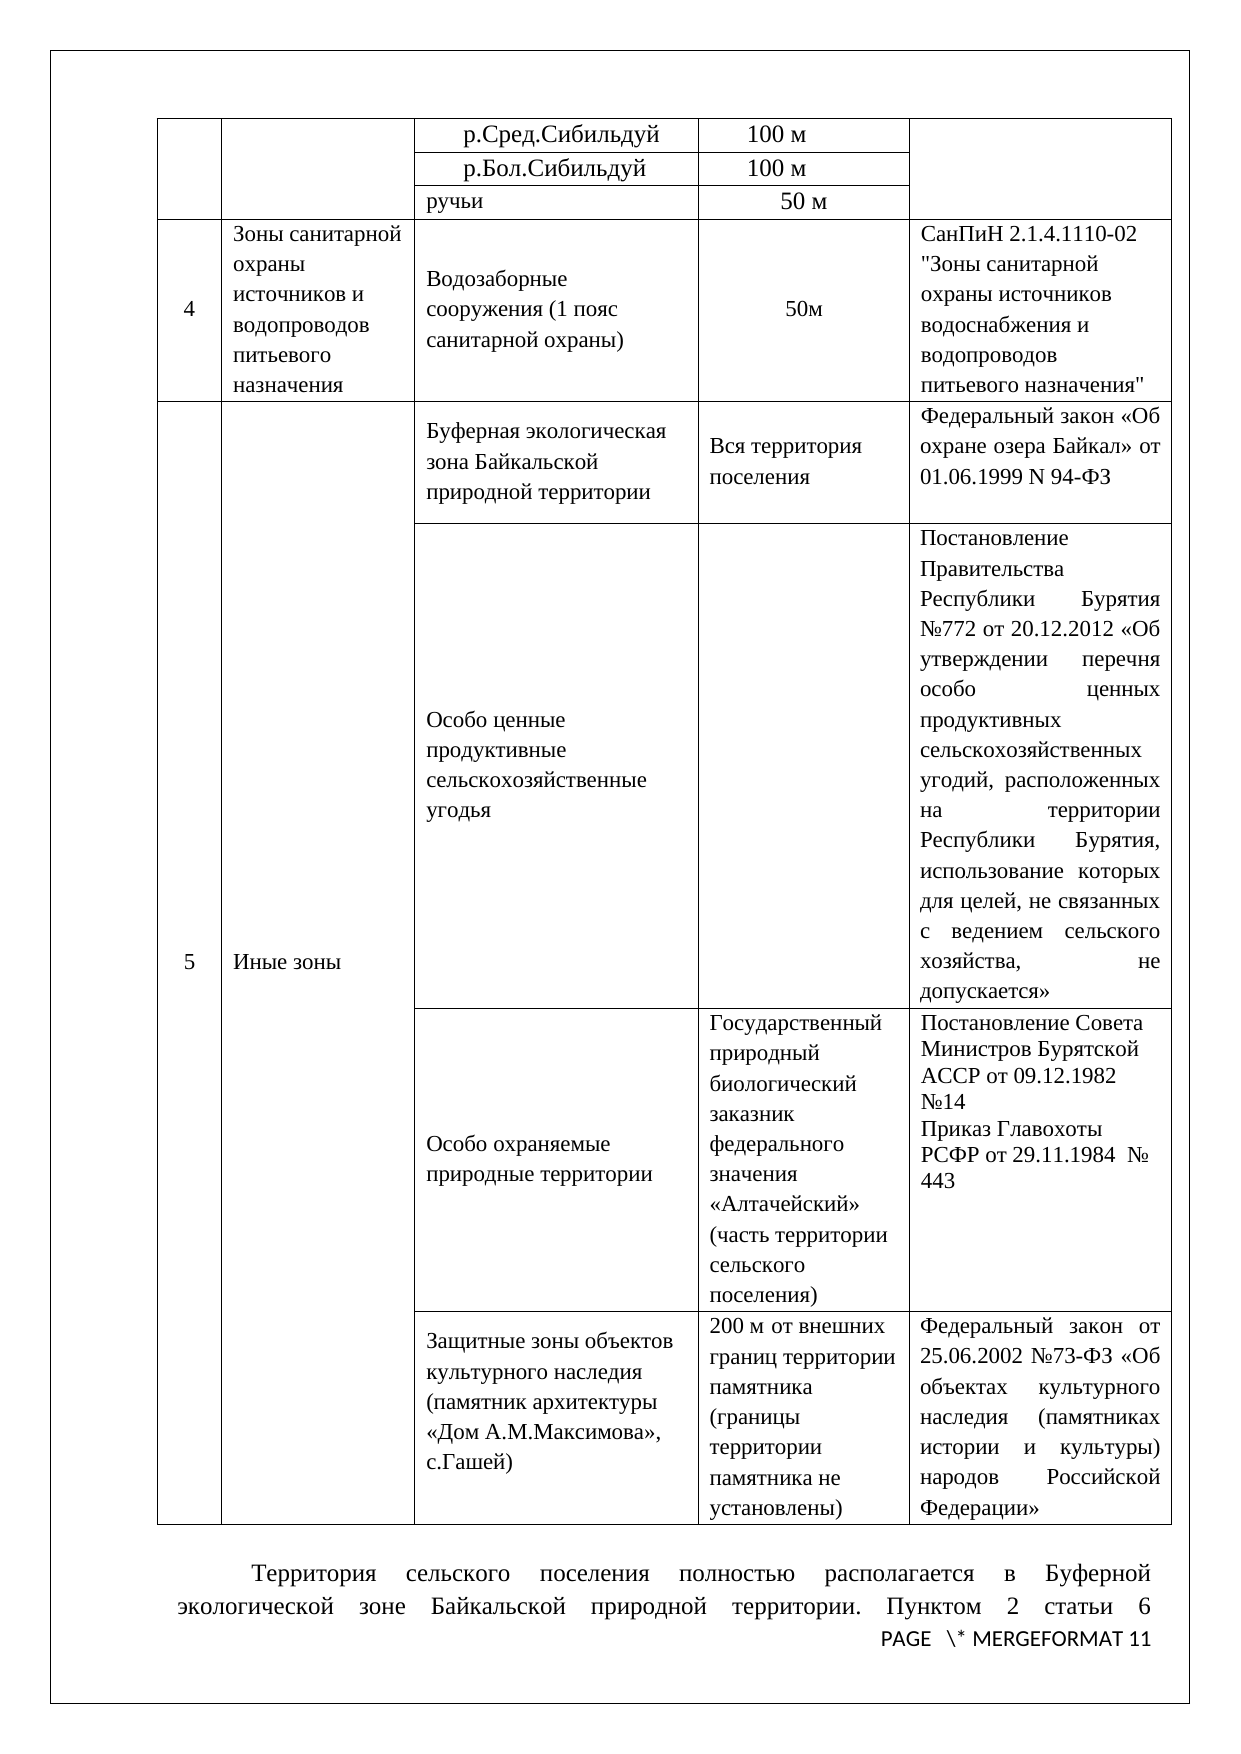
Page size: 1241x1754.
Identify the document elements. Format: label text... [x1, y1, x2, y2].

table_cell Федеральный закон от 25.06.2002 №73-ФЗ «Об объектах культурного наследия (памятниках истории и культуры) народов Российской Федерации» [910, 1312, 1171, 1524]
table_cell 100 м [699, 153, 909, 185]
table_cell 100 м [699, 119, 909, 152]
table_cell СанПиН 2.1.4.1110-02 "Зоны санитарной охраны источников водоснабжения и водопроводов питьевого назначения" [910, 220, 1171, 401]
table_cell ручьи [415, 186, 698, 219]
table_cell 50 м [699, 186, 909, 219]
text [177, 1558, 1152, 1620]
table_cell Особо охраняемые природные территории [415, 1009, 698, 1311]
table_cell Буферная экологическая зона Байкальской природной территории [415, 402, 698, 523]
table_cell Водозаборные сооружения (1 пояс санитарной охраны) [415, 220, 698, 401]
table_cell Иные зоны [222, 402, 414, 1524]
table_cell р.Бол.Сибильдуй [415, 153, 698, 185]
table_cell Защитные зоны объектов культурного наследия (памятник архитектуры «Дом А.М.Максимова», с.Гашей) [415, 1312, 698, 1524]
table_cell 4 [158, 220, 221, 401]
table_cell [699, 524, 909, 1008]
table_cell Федеральный закон «Об охране озера Байкал» от 01.06.1999 N 94-ФЗ [910, 402, 1171, 523]
table_cell Особо ценные продуктивные сельскохозяйственные угодья [415, 524, 698, 1008]
table_cell р.Сред.Сибильдуй [415, 119, 698, 152]
table_cell Вся территория поселения [699, 402, 909, 523]
table_cell Постановление Совета Министров Бурятской АССР от 09.12.1982 №14 Приказ Главохоты РСФР от 29.11.1984 № 443 [910, 1009, 1171, 1311]
table_cell Постановление Правительства Республики Бурятия №772 от 20.12.2012 «Об утверждении перечня особо ценных продуктивных сельскохозяйственных угодий, расположенных на территории Республики Бурятия, использование которых для целей, не связанных с ведением сельского хозяйства, не допускается» [910, 524, 1171, 1008]
table_cell Зоны санитарной охраны источников и водопроводов питьевого назначения [222, 220, 414, 401]
table_cell 5 [158, 402, 221, 1524]
table_cell 200 м от внешних границ территории памятника (границы территории памятника не установлены) [699, 1312, 909, 1524]
table_cell 50м [699, 220, 909, 401]
table_cell Государственный природный биологический заказник федерального значения «Алтачейский» (часть территории сельского поселения) [699, 1009, 909, 1311]
